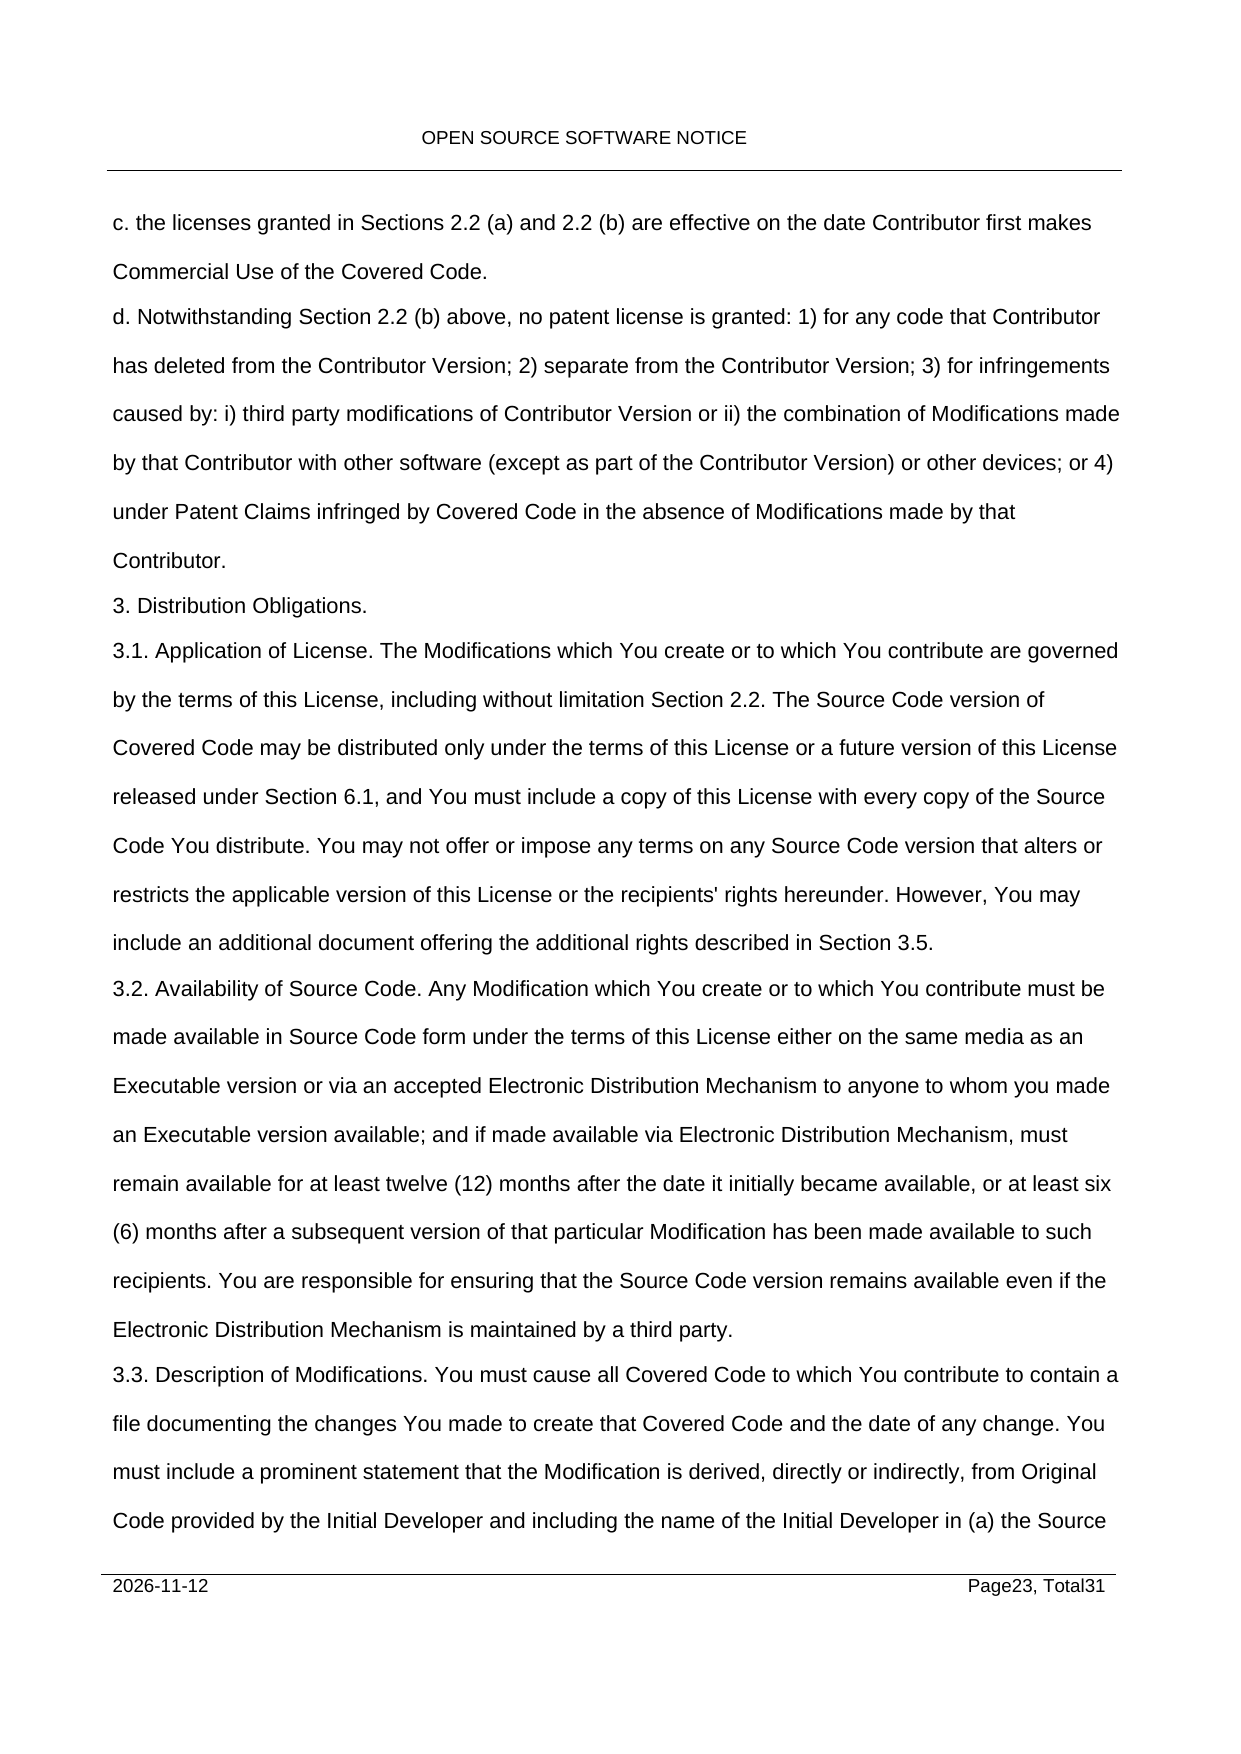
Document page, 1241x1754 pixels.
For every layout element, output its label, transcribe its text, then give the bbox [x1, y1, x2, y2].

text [112, 1358, 1128, 1537]
text d. Notwithstanding Section 2.2 (b) above, no patent license is granted: 1) for any code that Contributor has deleted from the Contributor Version; 2) separate from the Contributor Version; 3) for infringements caused by: i) third party modifications of Contributor Version or ii) the combination of Modifications made by that Contributor with other software (except as part of the Contributor Version) or other devices; or 4) under Patent Claims infringed by Covered Code in the absence of Modifications made by that Contributor. [112, 300, 1128, 576]
text 3. Distribution Obligations. [112, 589, 1128, 622]
text c. the licenses granted in Sections 2.2 (a) and 2.2 (b) are effective on the date Contributor first makes Commercial Use of the Covered Code. [112, 206, 1128, 288]
text 3.1. Application of License. The Modifications which You create or to which You contribute are governed by the terms of this License, including without limitation Section 2.2. The Source Code version of Covered Code may be distributed only under the terms of this License or a future version of this License released under Section 6.1, and You must include a copy of this License with every copy of the Source Code You distribute. You may not offer or impose any terms on any Source Code version that alters or restricts the applicable version of this License or the recipients' rights hereunder. However, You may include an additional document offering the additional rights described in Section 3.5. [112, 634, 1128, 959]
text 3.2. Availability of Source Code. Any Modification which You create or to which You contribute must be made available in Source Code form under the terms of this License either on the same media as an Executable version or via an accepted Electronic Distribution Mechanism to anyone to whom you made an Executable version available; and if made available via Electronic Distribution Mechanism, must remain available for at least twelve (12) months after the date it initially became available, or at least six (6) months after a subsequent version of that particular Modification has been made available to such recipients. You are responsible for ensuring that the Source Code version remains available even if the Electronic Distribution Mechanism is maintained by a third party. [112, 972, 1128, 1346]
